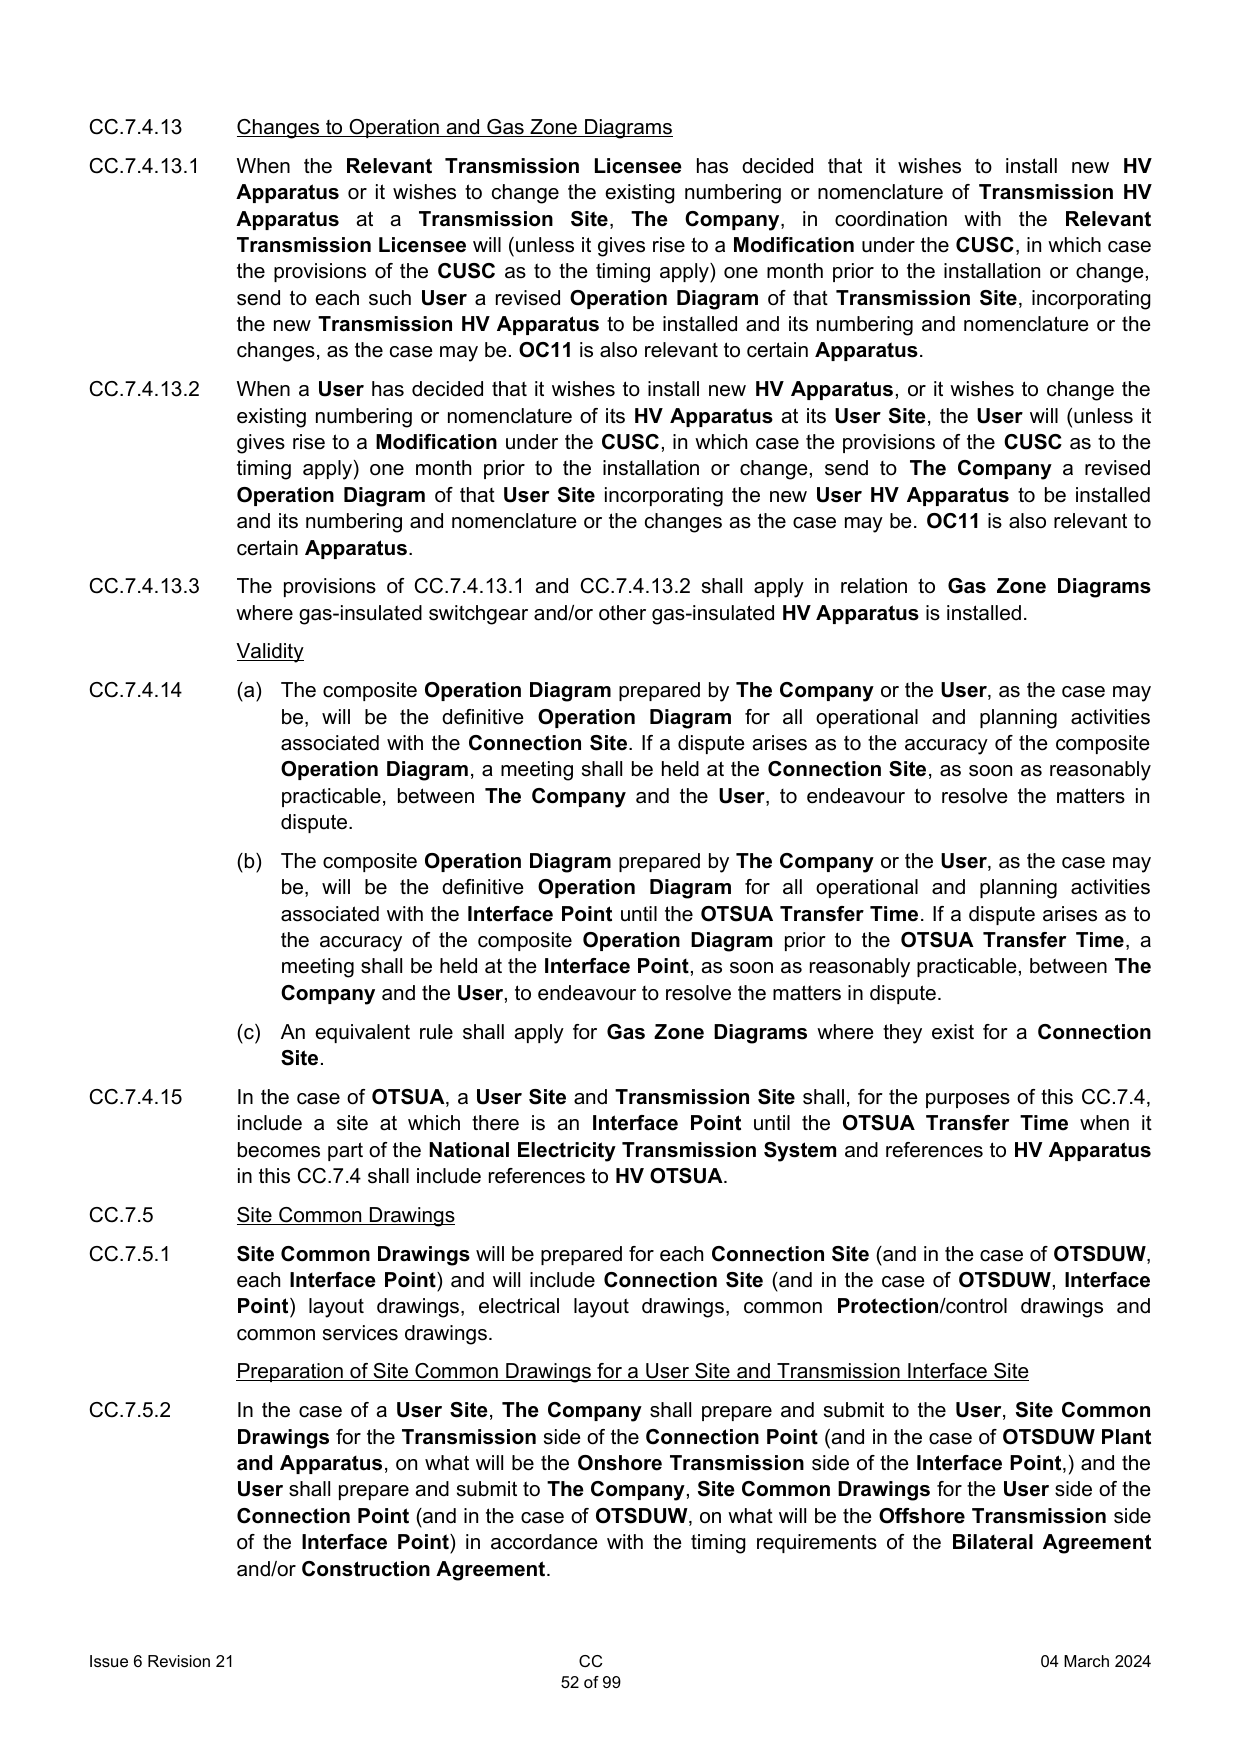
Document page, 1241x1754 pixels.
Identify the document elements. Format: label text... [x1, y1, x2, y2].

text CC.7.4.13.3 The provisions of CC.7.4.13.1 and CC.7.4.13.2 shall apply in relation to Gas Zone Diagrams where gas-insulated switchgear and/or other gas-insulated HV Apparatus is installed. [89, 574, 1152, 624]
text (b) The composite Operation Diagram prepared by The Company or the User, as the case may be, will be the definitive Operation Diagram for all operational and planning activities associated with the Interface Point until the OTSUA Transfer Time. If a dispute arises as to the accuracy of the composite Operation Diagram prior to the OTSUA Transfer Time, a meeting shall be held at the Interface Point, as soon as reasonably practicable, between The Company and the User, to endeavour to resolve the matters in dispute. [236, 849, 1152, 1004]
text CC.7.4.13 Changes to Operation and Gas Zone Diagrams [89, 115, 1152, 139]
text CC.7.4.14 (a) The composite Operation Diagram prepared by The Company or the User, as the case may be, will be the definitive Operation Diagram for all operational and planning activities associated with the Connection Site. If a dispute arises as to the accuracy of the composite Operation Diagram, a meeting shall be held at the Connection Site, as soon as reasonably practicable, between The Company and the User, to endeavour to resolve the matters in dispute. [89, 678, 1152, 834]
text CC.7.4.13.1 When the Relevant Transmission Licensee has decided that it wishes to install new HV Apparatus or it wishes to change the existing numbering or nomenclature of Transmission HV Apparatus at a Transmission Site, The Company, in coordination with the Relevant Transmission Licensee will (unless it gives rise to a Modification under the CUSC, in which case the provisions of the CUSC as to the timing apply) one month prior to the installation or change, send to each such User a revised Operation Diagram of that Transmission Site, incorporating the new Transmission HV Apparatus to be installed and its numbering and nomenclature or the changes, as the case may be. OC11 is also relevant to certain Apparatus. [89, 154, 1152, 362]
text (c) An equivalent rule shall apply for Gas Zone Diagrams where they exist for a Connection Site. [236, 1019, 1152, 1070]
text CC.7.4.15 In the case of OTSUA, a User Site and Transmission Site shall, for the purposes of this CC.7.4, include a site at which there is an Interface Point until the OTSUA Transfer Time when it becomes part of the National Electricity Transmission System and references to HV Apparatus in this CC.7.4 shall include references to HV OTSUA. [89, 1085, 1152, 1188]
text CC.7.5.1 Site Common Drawings will be prepared for each Connection Site (and in the case of OTSDUW, each Interface Point) and will include Connection Site (and in the case of OTSDUW, Interface Point) layout drawings, electrical layout drawings, common Protection/control drawings and common services drawings. [89, 1241, 1152, 1344]
text CC.7.5.2 In the case of a User Site, The Company shall prepare and submit to the User, Site Common Drawings for the Transmission side of the Connection Point (and in the case of OTSDUW Plant and Apparatus, on what will be the Onshore Transmission side of the Interface Point,) and the User shall prepare and submit to The Company, Site Common Drawings for the User side of the Connection Point (and in the case of OTSDUW, on what will be the Offshore Transmission side of the Interface Point) in accordance with the timing requirements of the Bilateral Agreement and/or Construction Agreement. [89, 1398, 1152, 1580]
text CC.7.5 Site Common Drawings [89, 1203, 1152, 1227]
text Validity [89, 639, 1152, 663]
text Preparation of Site Common Drawings for a User Site and Transmission Interface Site [89, 1359, 1152, 1383]
text CC.7.4.13.2 When a User has decided that it wishes to install new HV Apparatus, or it wishes to change the existing numbering or nomenclature of its HV Apparatus at its User Site, the User will (unless it gives rise to a Modification under the CUSC, in which case the provisions of the CUSC as to the timing apply) one month prior to the installation or change, send to The Company a revised Operation Diagram of that User Site incorporating the new User HV Apparatus to be installed and its numbering and nomenclature or the changes as the case may be. OC11 is also relevant to certain Apparatus. [89, 377, 1152, 559]
